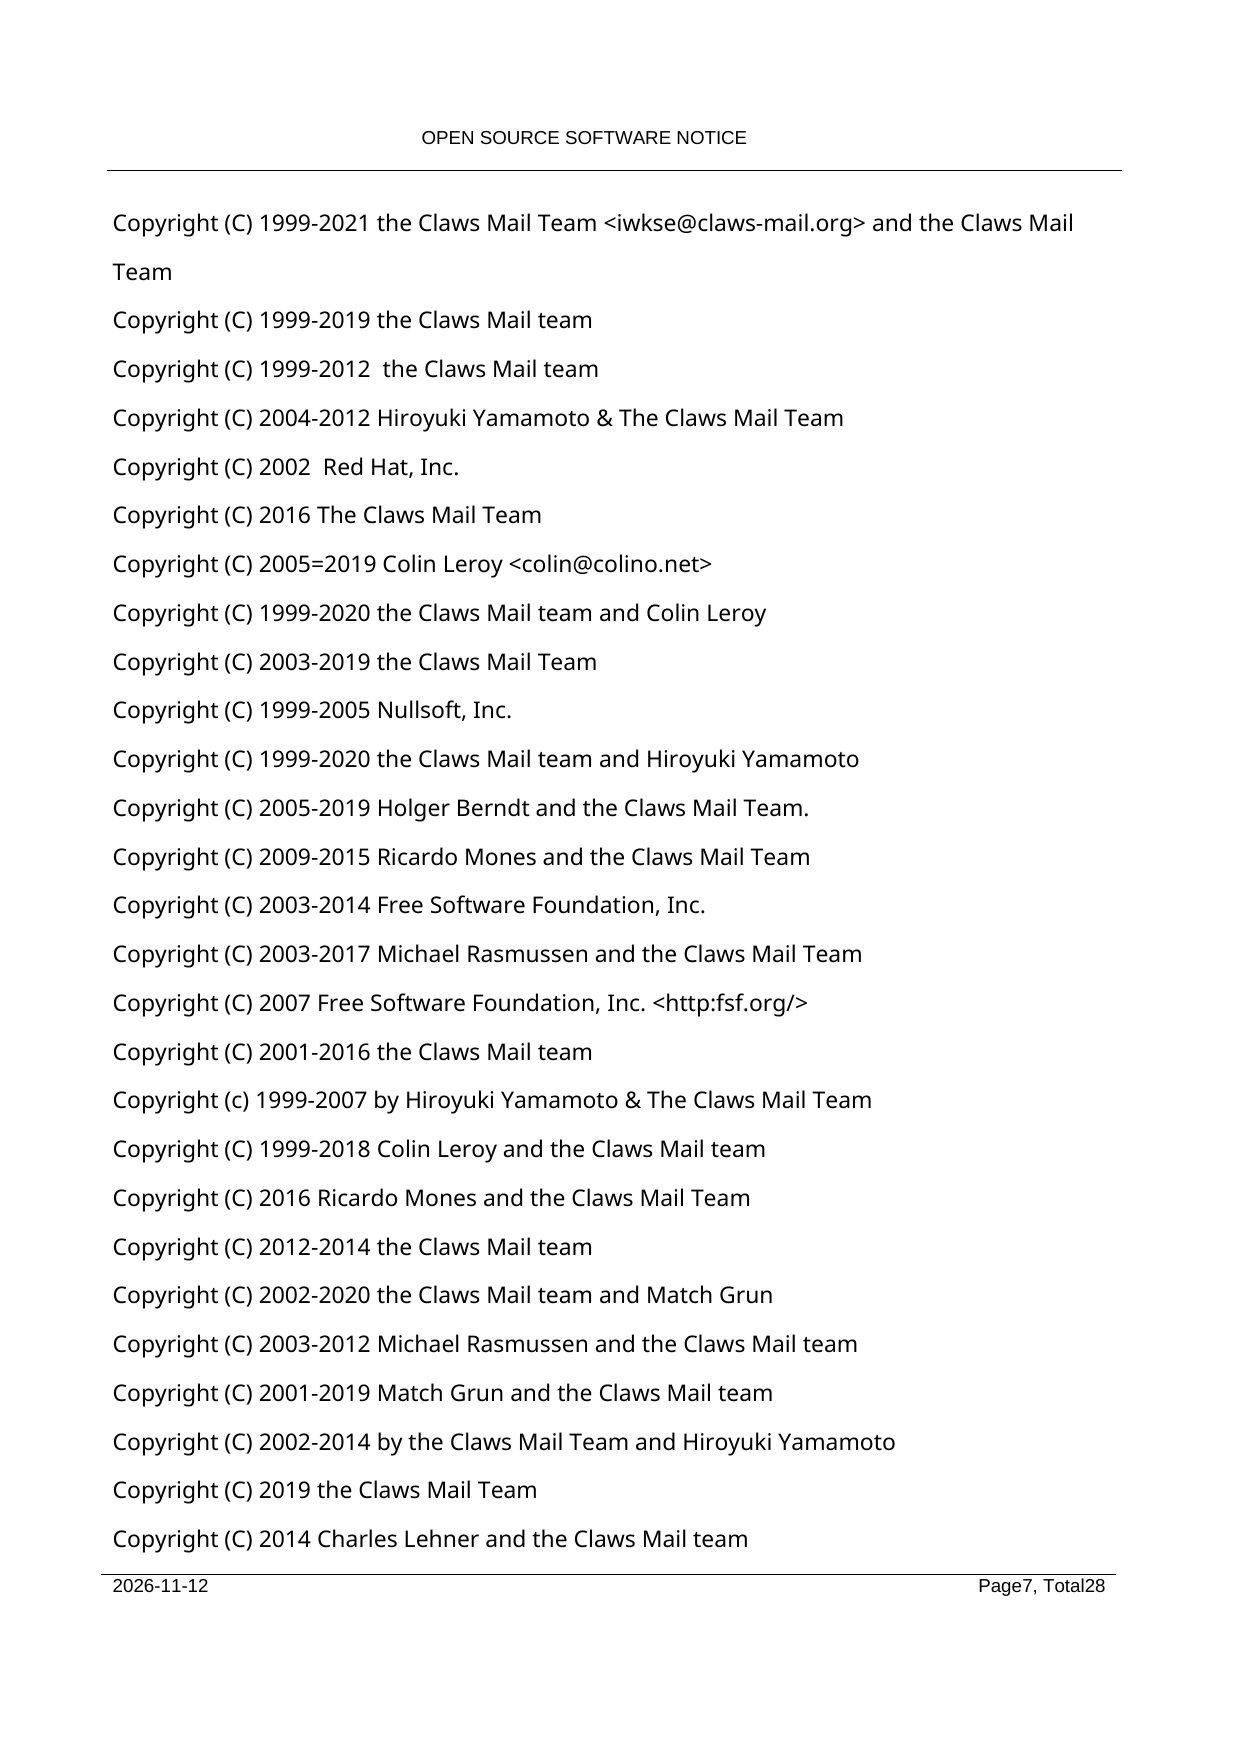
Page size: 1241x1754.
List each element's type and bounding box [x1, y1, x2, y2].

text [112, 206, 1128, 1555]
